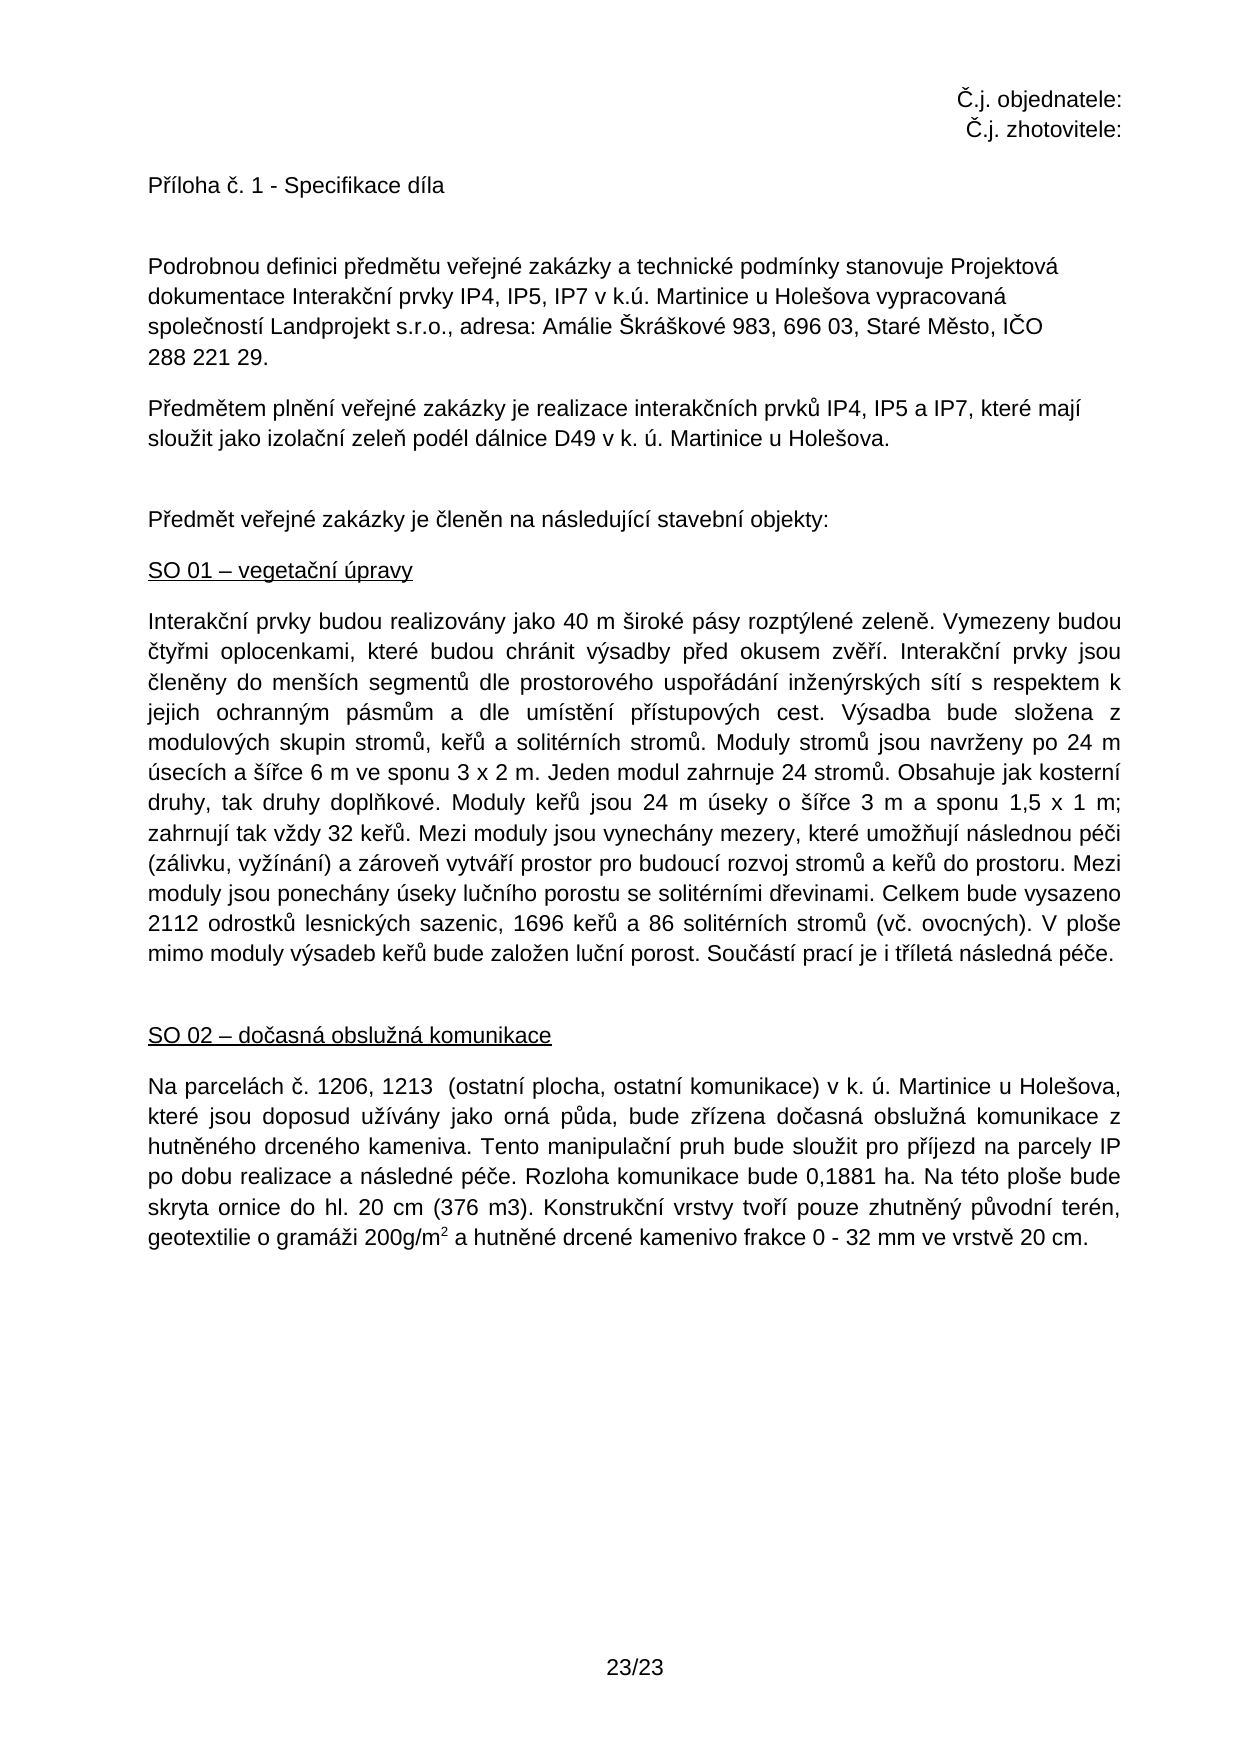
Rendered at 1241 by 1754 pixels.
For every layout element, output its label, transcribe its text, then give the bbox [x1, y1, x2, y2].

text Příloha č. 1 - Specifikace díla [148, 172, 1122, 198]
text Předmět veřejné zakázky je členěn na následující stavební objekty: [148, 476, 1122, 532]
text Interakční prvky budou realizovány jako 40 m široké pásy rozptýlené zeleně. Vymezeny budou čtyřmi oplocenkami, které budou chránit výsadby před okusem zvěří. Interakční prvky jsou členěny do menších segmentů dle prostorového uspořádání inženýrských sítí s respektem k jejich ochranným pásmům a dle umístění přístupových cest. Výsadba bude složena z modulových skupin stromů, keřů a solitérních stromů. Moduly stromů jsou navrženy po 24 m úsecích a šířce 6 m ve sponu 3 x 2 m. Jeden modul zahrnuje 24 stromů. Obsahuje jak kosterní druhy, tak druhy doplňkové. Moduly keřů jsou 24 m úseky o šířce 3 m a sponu 1,5 x 1 m; zahrnují tak vždy 32 keřů. Mezi moduly jsou vynechány mezery, které umožňují následnou péči (zálivku, vyžínání) a zároveň vytváří prostor pro budoucí rozvoj stromů a keřů do prostoru. Mezi moduly jsou ponechány úseky lučního porostu se solitérními dřevinami. Celkem bude vysazeno 2112 odrostků lesnických sazenic, 1696 keřů a 86 solitérních stromů (vč. ovocných). V ploše mimo moduly výsadeb keřů bude založen luční porost. Součástí prací je i tříletá následná péče. [148, 608, 1122, 967]
text Na parcelách č. 1206, 1213 (ostatní plocha, ostatní komunikace) v k. ú. Martinice u Holešova, které jsou doposud užívány jako orná půda, bude zřízena dočasná obslužná komunikace z hutněného drceného kameniva. Tento manipulační pruh bude sloužit pro příjezd na parcely IP po dobu realizace a následné péče. Rozloha komunikace bude 0,1881 ha. Na této ploše bude skryta ornice do hl. 20 cm (376 m3). Konstrukční vrstvy tvoří pouze zhutněný původní terén, geotextilie o gramáži 200g/m2 a hutněné drcené kamenivo frakce 0 - 32 mm ve vrstvě 20 cm. [148, 1073, 1122, 1250]
text Podrobnou definici předmětu veřejné zakázky a technické podmínky stanovuje Projektová dokumentace Interakční prvky IP4, IP5, IP7 v k.ú. Martinice u Holešova vypracovaná společností Landprojekt s.r.o., adresa: Amálie Škráškové 983, 696 03, Staré Město, IČO 288 221 29. [148, 253, 1122, 370]
text Předmětem plnění veřejné zakázky je realizace interakčních prvků IP4, IP5 a IP7, které mají sloužit jako izolační zeleň podél dálnice D49 v k. ú. Martinice u Holešova. [148, 394, 1122, 451]
text SO 01 – vegetační úpravy [148, 557, 1122, 583]
text SO 02 – dočasná obslužná komunikace [148, 991, 1122, 1048]
